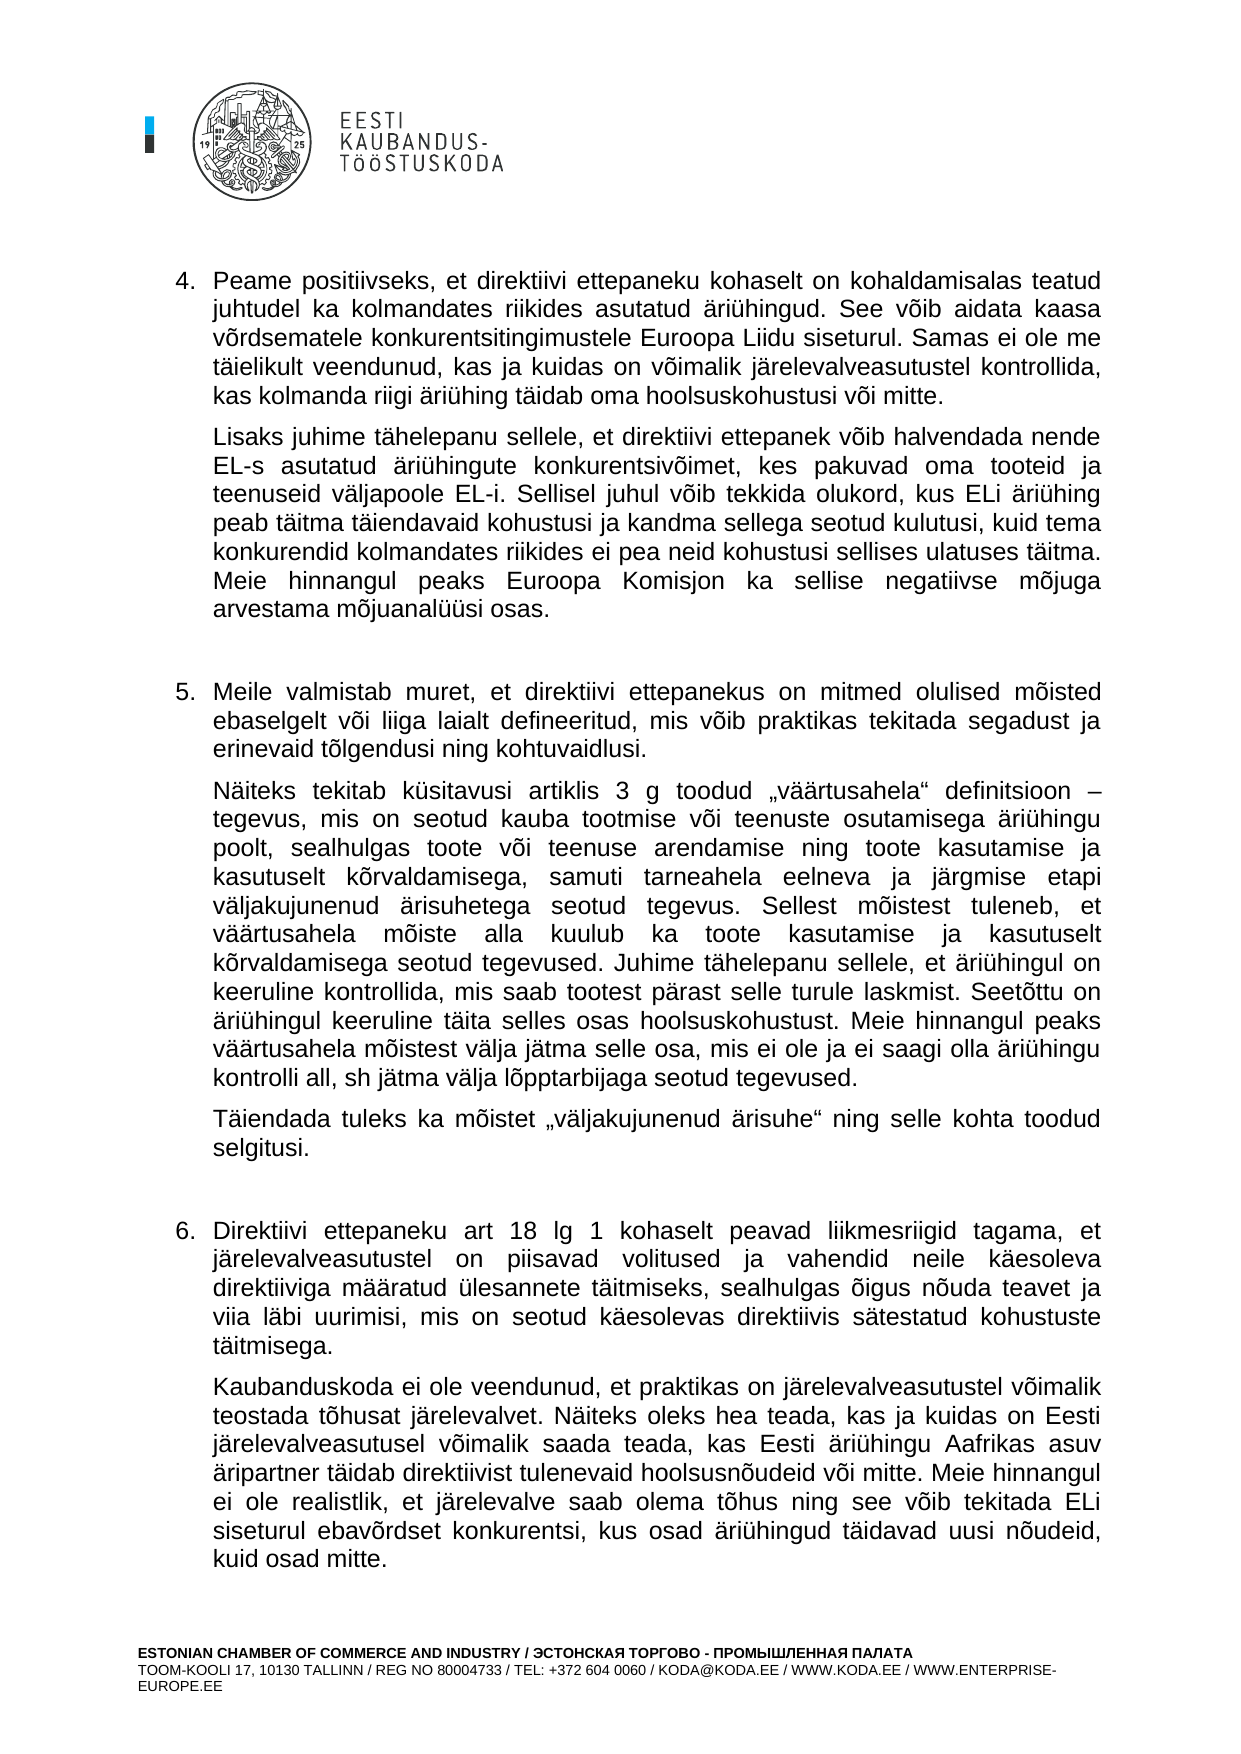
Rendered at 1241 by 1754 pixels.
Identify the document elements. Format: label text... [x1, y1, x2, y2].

list Kaubanduskoda ei ole veendunud, et praktikas on järelevalveasutustel võimalik teostada tõhusat järelevalvet. Näiteks oleks hea teada, kas ja kuidas on Eesti järelevalveasutusel võimalik saada teada, kas Eesti äriühingu Aafrikas asuv äripartner täidab direktiivist tulenevaid hoolsusnõudeid või mitte. Meie hinnangul ei ole realistlik, et järelevalve saab olema tõhus ning see võib tekitada ELi siseturul ebavõrdset konkurentsi, kus osad äriühingud täidavad uusi nõudeid, kuid osad mitte. [213, 1372, 1103, 1573]
list Lisaks juhime tähelepanu sellele, et direktiivi ettepanek võib halvendada nende EL-s asutatud äriühingute konkurentsivõimet, kes pakuvad oma tooteid ja teenuseid väljapoole EL-i. Sellisel juhul võib tekkida olukord, kus ELi äriühing peab täitma täiendavaid kohustusi ja kandma sellega seotud kulutusi, kuid tema konkurendid kolmandates riikides ei pea neid kohustusi sellises ulatuses täitma. Meie hinnangul peaks Euroopa Komisjon ka sellise negatiivse mõjuga arvestama mõjuanalüüsi osas. [213, 422, 1103, 623]
list Meile valmistab muret, et direktiivi ettepanekus on mitmed olulised mõisted ebaselgelt või liiga laialt defineeritud, mis võib praktikas tekitada segadust ja erinevaid tõlgendusi ning kohtuvaidlusi. [175, 677, 1103, 763]
list Näiteks tekitab küsitavusi artiklis 3 g toodud „väärtusahela“ definitsioon – tegevus, mis on seotud kauba tootmise või teenuste osutamisega äriühingu poolt, sealhulgas toote või teenuse arendamise ning toote kasutamise ja kasutuselt kõrvaldamisega, samuti tarneahela eelneva ja järgmise etapi väljakujunenud ärisuhetega seotud tegevus. Sellest mõistest tuleneb, et väärtusahela mõiste alla kuulub ka toote kasutamise ja kasutuselt kõrvaldamisega seotud tegevused. Juhime tähelepanu sellele, et äriühingul on keeruline kontrollida, mis saab tootest pärast selle turule laskmist. Seetõttu on äriühingul keeruline täita selles osas hoolsuskohustust. Meie hinnangul peaks väärtusahela mõistest välja jätma selle osa, mis ei ole ja ei saagi olla äriühingu kontrolli all, sh jätma välja lõpptarbijaga seotud tegevused. [213, 776, 1103, 1092]
list Direktiivi ettepaneku art 18 lg 1 kohaselt peavad liikmesriigid tagama, et järelevalveasutustel on piisavad volitused ja vahendid neile käesoleva direktiiviga määratud ülesannete täitmiseks, sealhulgas õigus nõuda teavet ja viia läbi uurimisi, mis on seotud käesolevas direktiivis sätestatud kohustuste täitmisega. [175, 1216, 1103, 1359]
list Peame positiivseks, et direktiivi ettepaneku kohaselt on kohaldamisalas teatud juhtudel ka kolmandates riikides asutatud äriühingud. See võib aidata kaasa võrdsematele konkurentsitingimustele Euroopa Liidu siseturul. Samas ei ole me täielikult veendunud, kas ja kuidas on võimalik järelevalveasutustel kontrollida, kas kolmanda riigi äriühing täidab oma hoolsuskohustusi või mitte. [175, 266, 1103, 409]
list Täiendada tuleks ka mõistet „väljakujunenud ärisuhe“ ning selle kohta toodud selgitusi. [213, 1104, 1103, 1162]
